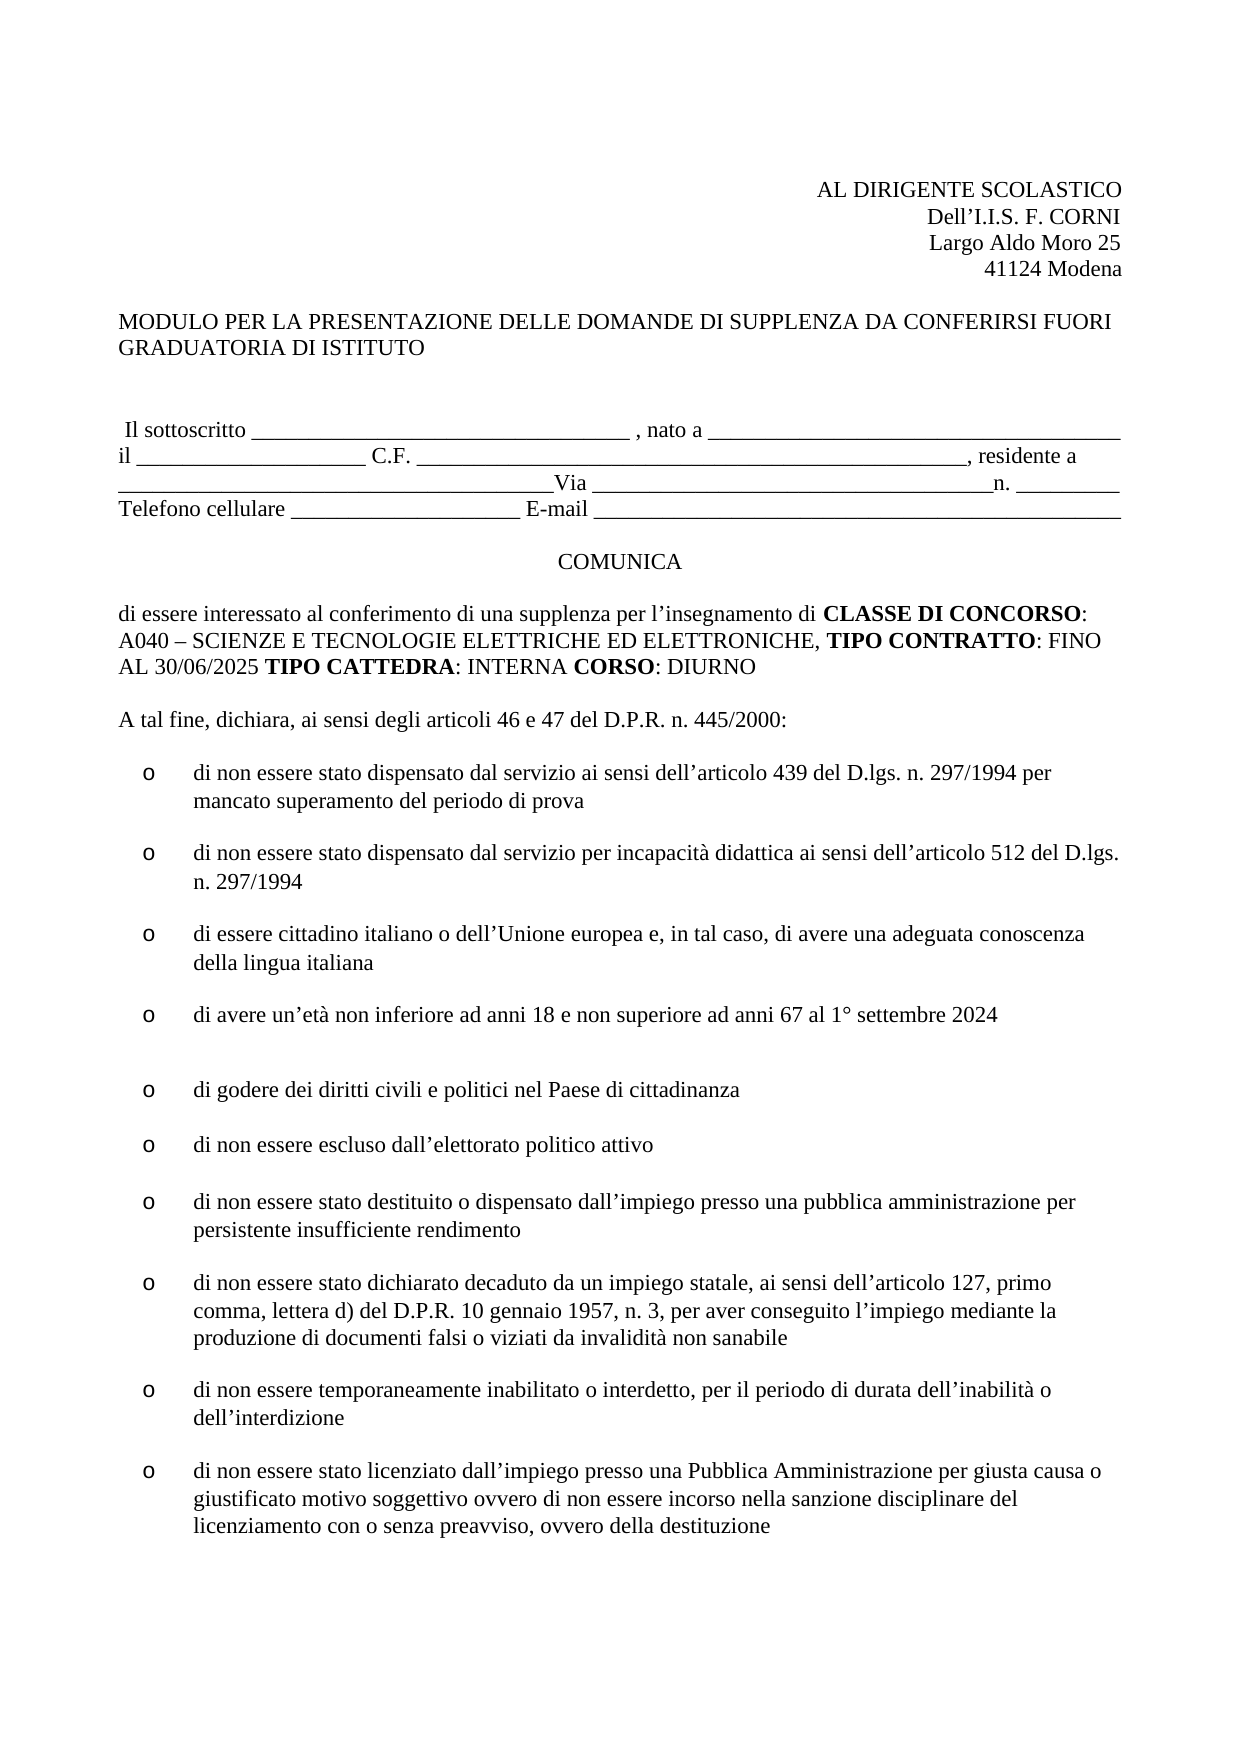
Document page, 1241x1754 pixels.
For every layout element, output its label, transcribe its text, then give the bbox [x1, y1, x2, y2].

list di godere dei diritti civili e politici nel Paese di cittadinanza [156, 1076, 1122, 1105]
list di non essere stato destituito o dispensato dall’impiego presso una pubblica amministrazione per persistente insufficiente rendimento [156, 1188, 1122, 1243]
text COMUNICA [118, 548, 1122, 574]
list di non essere stato dichiarato decaduto da un impiego statale, ai sensi dell’articolo 127, primo comma, lettera d) del D.P.R. 10 gennaio 1957, n. 3, per aver conseguito l’impiego mediante la produzione di documenti falsi o viziati da invalidità non sanabile [156, 1269, 1122, 1350]
list di avere un’età non inferiore ad anni 18 e non superiore ad anni 67 al 1° settembre 2024 [156, 1001, 1122, 1029]
list di essere cittadino italiano o dell’Unione europea e, in tal caso, di avere una adeguata conoscenza della lingua italiana [156, 920, 1122, 975]
text di essere interessato al conferimento di una supplenza per l’insegnamento di CLASSE DI CONCORSO: A040 – SCIENZE E TECNOLOGIE ELETTRICHE ED ELETTRONICHE, TIPO CONTRATTO: FINO AL 30/06/2025 TIPO CATTEDRA: INTERNA CORSO: DIURNO [118, 600, 1122, 679]
text Largo Aldo Moro 25 [118, 229, 1122, 255]
text 41124 Modena [118, 255, 1122, 282]
list di non essere stato dispensato dal servizio ai sensi dell’articolo 439 del D.lgs. n. 297/1994 per mancato superamento del periodo di prova [156, 758, 1122, 813]
list di non essere temporaneamente inabilitato o interdetto, per il periodo di durata dell’inabilità o dell’interdizione [156, 1376, 1122, 1431]
list di non essere stato dispensato dal servizio per incapacità didattica ai sensi dell’articolo 512 del D.lgs. n. 297/1994 [156, 839, 1122, 894]
text AL DIRIGENTE SCOLASTICO [118, 176, 1122, 203]
text Dell’I.I.S. F. CORNI [118, 203, 1122, 229]
text A tal fine, dichiara, ai sensi degli articoli 46 e 47 del D.P.R. n. 445/2000: [118, 706, 1122, 732]
list di non essere escluso dall’elettorato politico attivo [156, 1131, 1122, 1159]
list di non essere stato licenziato dall’impiego presso una Pubblica Amministrazione per giusta causa o giustificato motivo soggettivo ovvero di non essere incorso nella sanzione disciplinare del licenziamento con o senza preavviso, ovvero della destituzione [156, 1457, 1122, 1538]
text MODULO PER LA PRESENTAZIONE DELLE DOMANDE DI SUPPLENZA DA CONFERIRSI FUORI GRADUATORIA DI ISTITUTO [118, 308, 1122, 361]
text Il sottoscritto _________________________________ , nato a ____________________________________ il ____________________ C.F. ________________________________________________, residente a ______________________________________Via ___________________________________n. _________ Telefono cellulare ____________________ E-mail ______________________________________________ [118, 416, 1122, 521]
